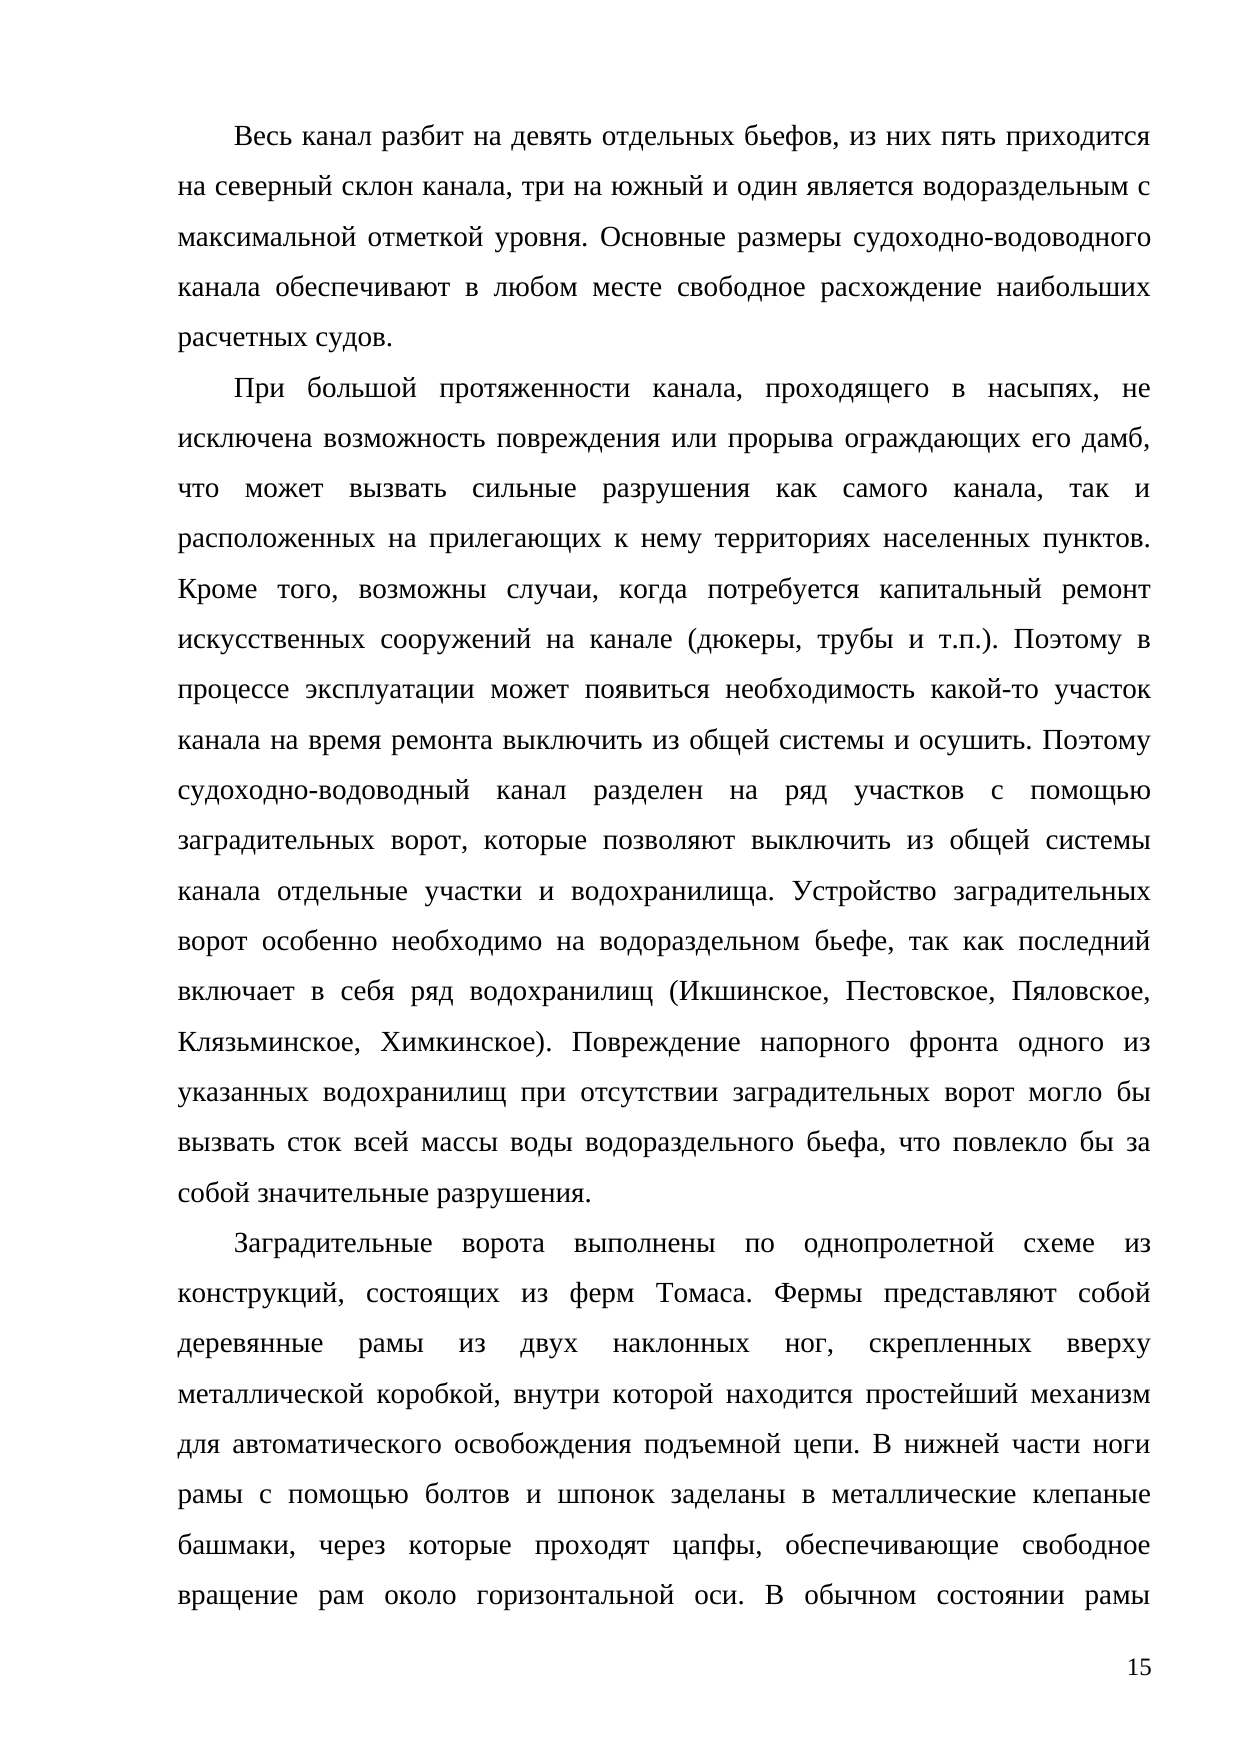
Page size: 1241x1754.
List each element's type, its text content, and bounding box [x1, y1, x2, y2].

text При большой протяженности канала, проходящего в насыпях, не исключена возможность повреждения или прорыва ограждающих его дамб, что может вызвать сильные разрушения как самого канала, так и расположенных на прилегающих к нему территориях населенных пунктов. Кроме того, возможны случаи, когда потребуется капитальный ремонт искусственных сооружений на канале (дюкеры, трубы и т.п.). Поэтому в процессе эксплуатации может появиться необходимость какой-то участок канала на время ремонта выключить из общей системы и осушить. Поэтому судоходно-водоводный канал разделен на ряд участков с помощью заградительных ворот, которые позволяют выключить из общей системы канала отдельные участки и водохранилища. Устройство заградительных ворот особенно необходимо на водораздельном бьефе, так как последний включает в себя ряд водохранилищ (Икшинское, Пестовское, Пяловское, Клязьминское, Химкинское). Повреждение напорного фронта одного из указанных водохранилищ при отсутствии заградительных ворот могло бы вызвать сток всей массы воды водораздельного бьефа, что повлекло бы за собой значительные разрушения. [177, 370, 1152, 1208]
text Весь канал разбит на девять отдельных бьефов, из них пять приходится на северный склон канала, три на южный и один является водораздельным с максимальной отметкой уровня. Основные размеры судоходно-водоводного канала обеспечивают в любом месте свободное расхождение наибольших расчетных судов. [177, 118, 1152, 353]
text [177, 1225, 1152, 1611]
